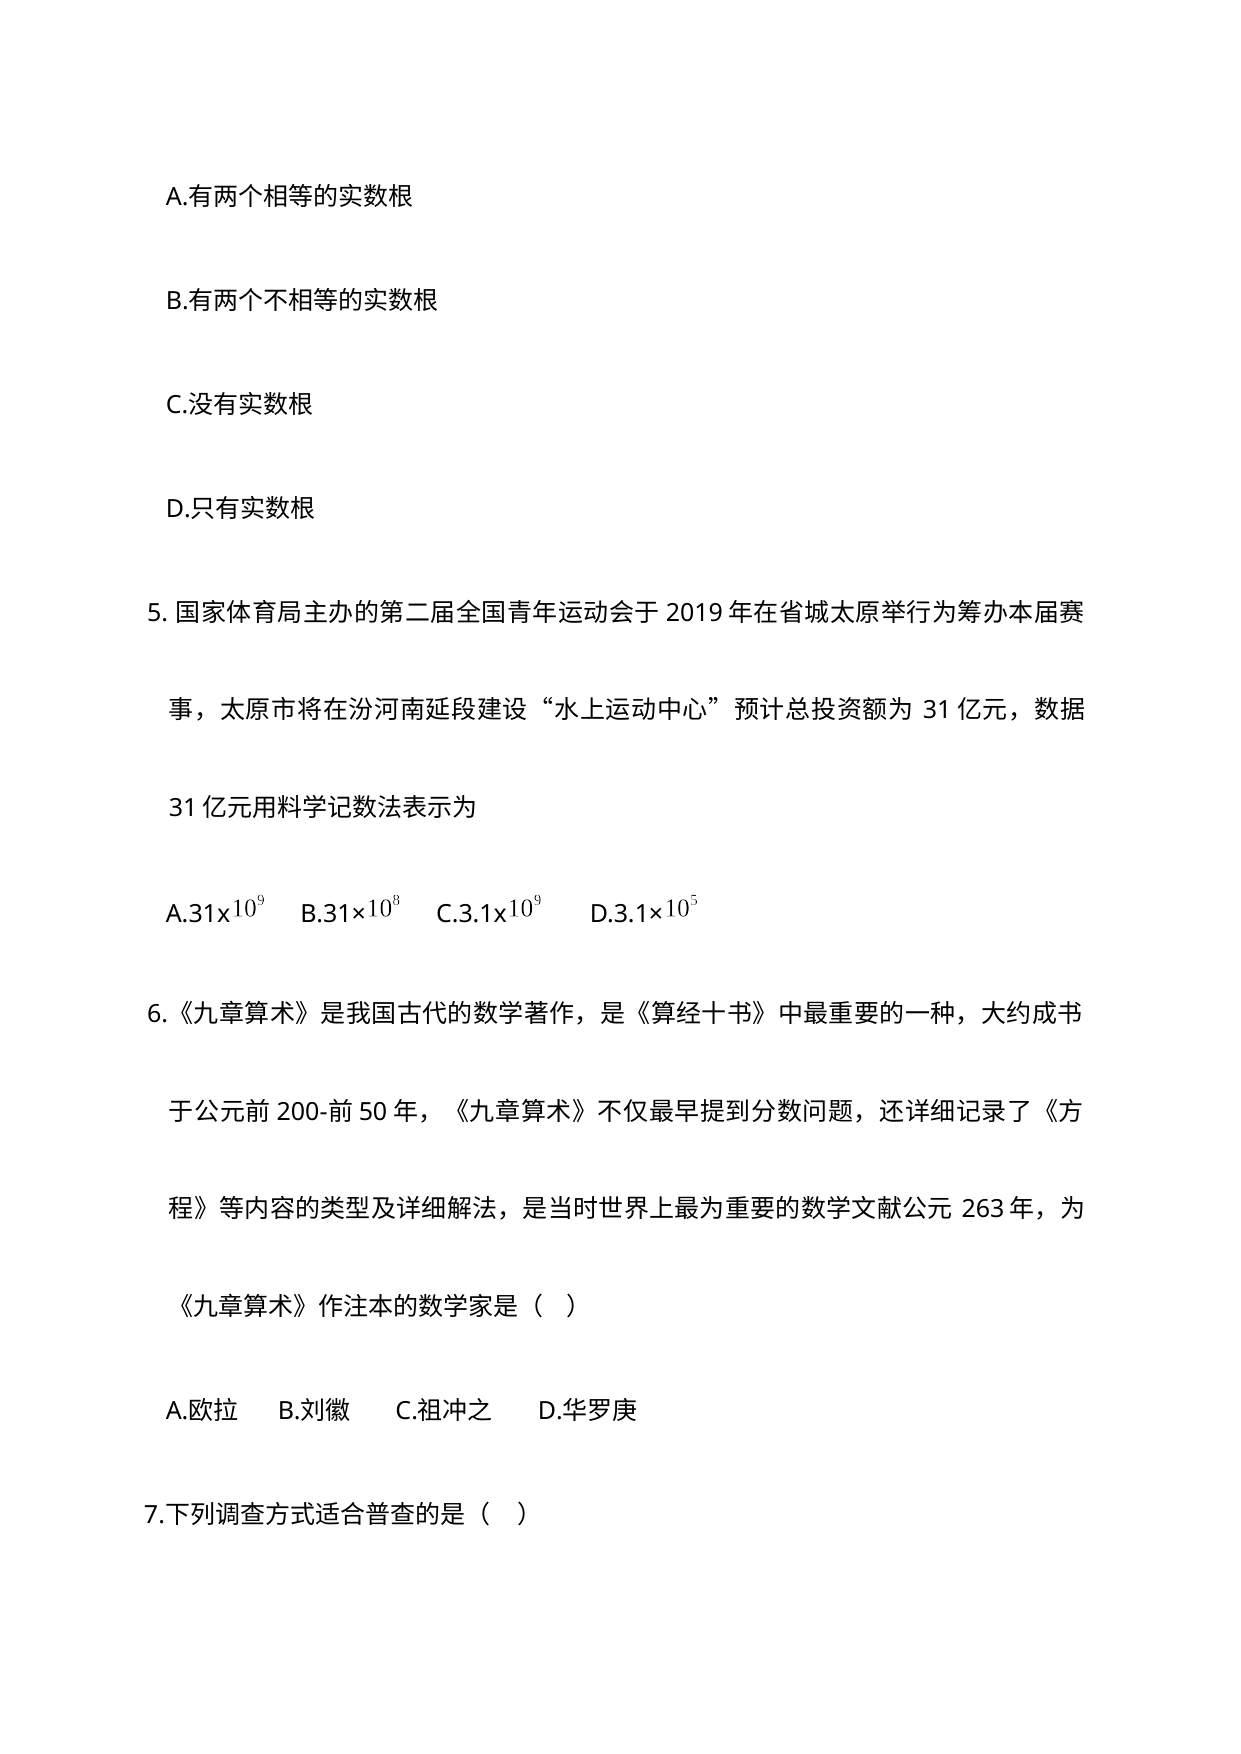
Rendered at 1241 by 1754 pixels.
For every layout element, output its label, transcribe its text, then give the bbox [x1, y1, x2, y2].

text 7.下列调查方式适合普查的是（ ） [144, 1480, 1085, 1545]
text A.有两个相等的实数根 [144, 162, 1085, 227]
text A.31x B.31× C.3.1x D.3.1× [144, 877, 1085, 942]
text 5. 国家体育局主办的第二届全国青年运动会于2019年在省城太原举行为筹办本届赛事，太原市将在汾河南延段建设“水上运动中心”预计总投资额为31亿元，数据31亿元用料学记数法表示为 [147, 578, 1085, 838]
text C.没有实数根 [144, 370, 1085, 435]
text B.有两个不相等的实数根 [144, 266, 1085, 331]
text A.欧拉 B.刘徽 C.祖冲之 D.华罗庚 [144, 1376, 1085, 1441]
text 6.《九章算术》是我国古代的数学著作，是《算经十书》中最重要的一种，大约成书于公元前200-前50年，《九章算术》不仅最早提到分数问题，还详细记录了《方程》等内容的类型及详细解法，是当时世界上最为重要的数学文献公元263年，为《九章算术》作注本的数学家是（ ） [147, 979, 1085, 1337]
text D.只有实数根 [144, 474, 1085, 539]
